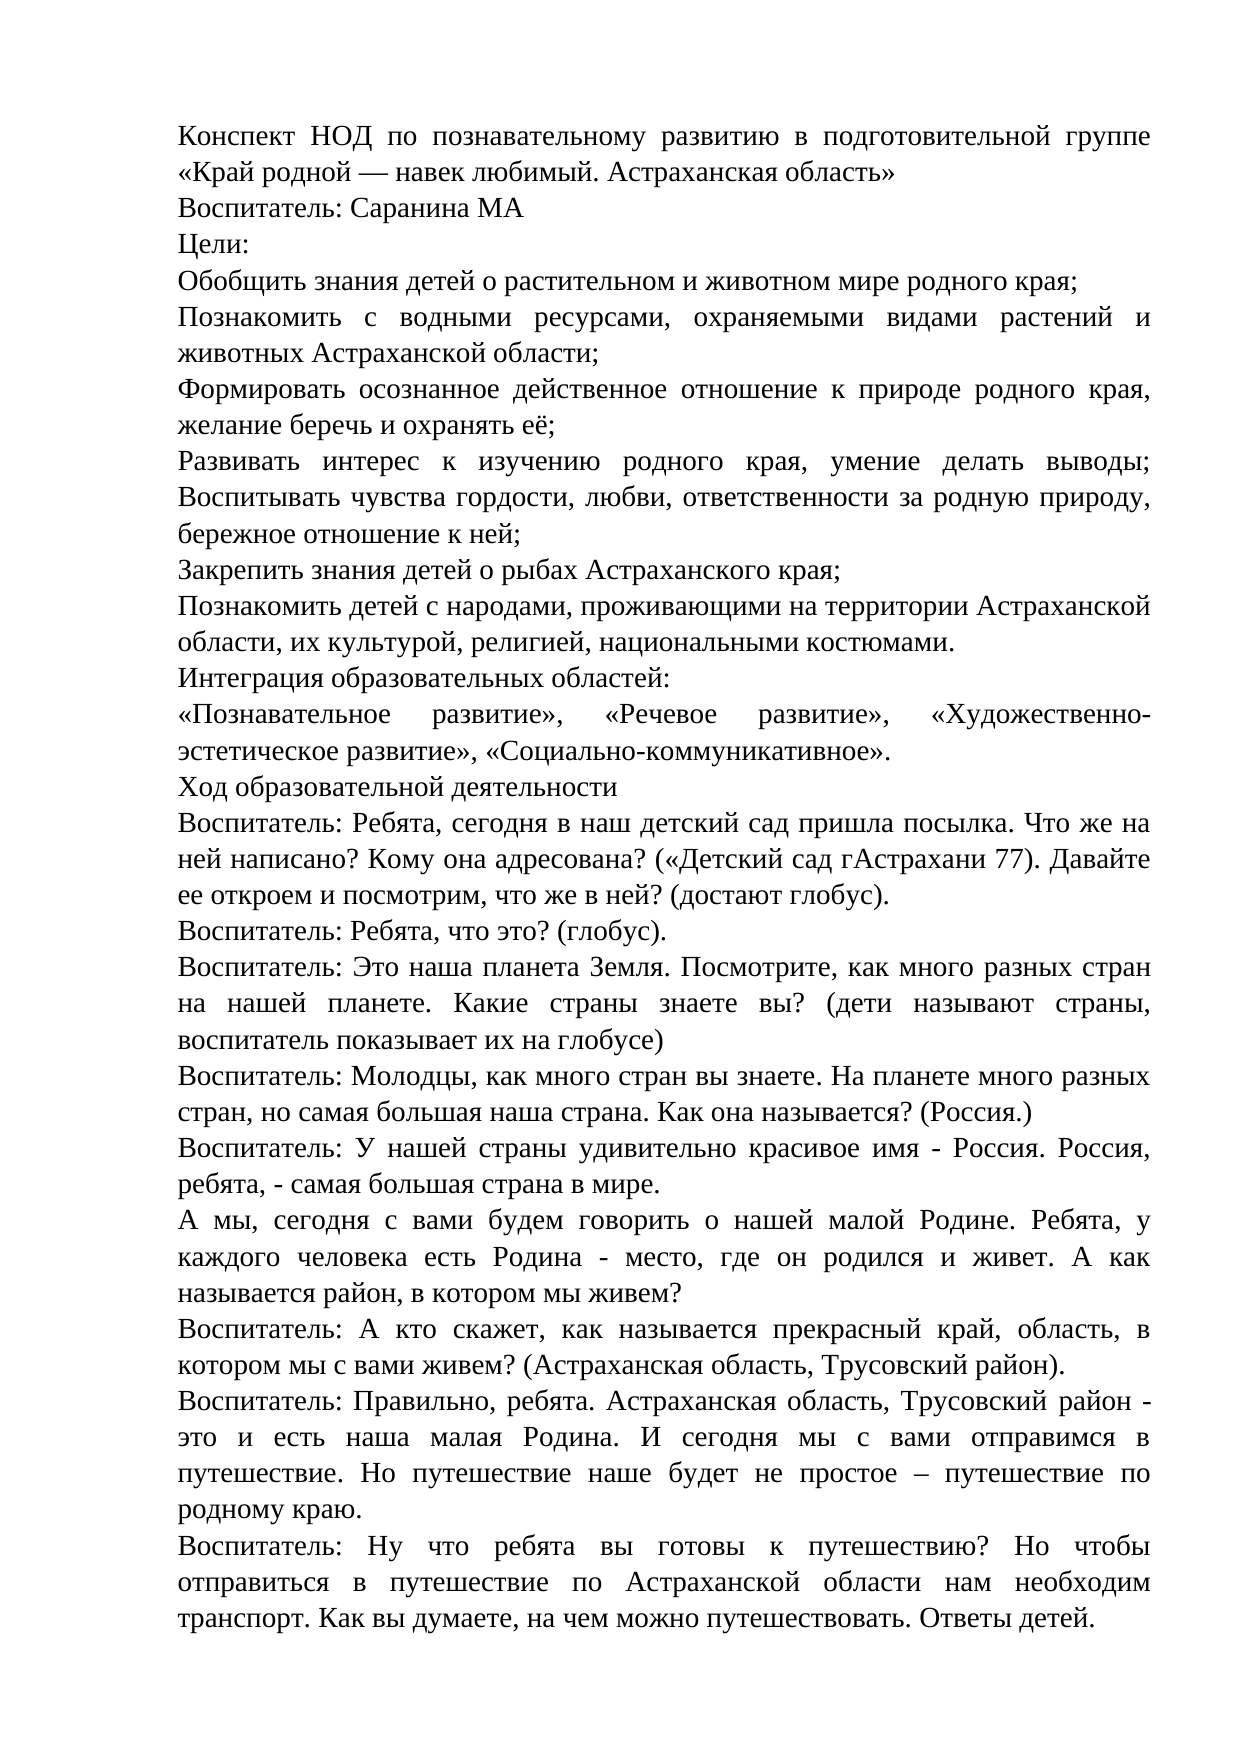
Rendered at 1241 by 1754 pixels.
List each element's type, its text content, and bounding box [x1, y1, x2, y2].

text Воспитатель: Это наша планета Земля. Посмотрите, как много разных стран на нашей планете. Какие страны знаете вы? (дети называют страны, воспитатель показывает их на глобусе) [177, 949, 1152, 1055]
text Воспитатель: А кто скажет, как называется прекрасный край, область, в котором мы с вами живем? (Астраханская область, Трусовский район). [177, 1311, 1152, 1381]
text Обобщить знания детей о растительном и животном мире родного края; [177, 263, 1152, 296]
text Формировать осознанное действенное отношение к природе родного края, желание беречь и охранять её; [177, 371, 1152, 441]
text Воспитатель: Саранина МА [177, 190, 1152, 224]
text А мы, сегодня с вами будем говорить о нашей малой Родине. Ребята, у каждого человека есть Родина - место, где он родился и живет. А как называется район, в котором мы живем? [177, 1202, 1152, 1308]
text Воспитатель: Ну что ребята вы готовы к путешествию? Но чтобы отправиться в путешествие по Астраханской области нам необходим транспорт. Как вы думаете, на чем можно путешествовать. Ответы детей. [177, 1528, 1152, 1634]
text Конспект НОД по познавательному развитию в подготовительной группе «Край родной — навек любимый. Астраханская область» [177, 118, 1152, 188]
text Воспитатель: У нашей страны удивительно красивое имя - Россия. Россия, ребята, - самая большая страна в мире. [177, 1130, 1152, 1200]
text «Познавательное развитие», «Речевое развитие», «Художественно-эстетическое развитие», «Социально-коммуникативное». [177, 696, 1152, 766]
text Познакомить с водными ресурсами, охраняемыми видами растений и животных Астраханской области; [177, 299, 1152, 368]
text Интеграция образовательных областей: [177, 660, 1152, 694]
text Воспитатель: Ребята, что это? (глобус). [177, 913, 1152, 947]
text Воспитатель: Правильно, ребята. Астраханская область, Трусовский район - это и есть наша малая Родина. И сегодня мы с вами отправимся в путешествие. Но путешествие наше будет не простое – путешествие по родному краю. [177, 1383, 1152, 1525]
text Цели: [177, 227, 1152, 260]
text Ход образовательной деятельности [177, 769, 1152, 802]
text Воспитатель: Молодцы, как много стран вы знаете. На планете много разных стран, но самая большая наша страна. Как она называется? (Россия.) [177, 1058, 1152, 1128]
text Познакомить детей с народами, проживающими на территории Астраханской области, их культурой, религией, национальными костюмами. [177, 588, 1152, 658]
text Воспитатель: Ребята, сегодня в наш детский сад пришла посылка. Что же на ней написано? Кому она адресована? («Детский сад гАстрахани 77). Давайте ее откроем и посмотрим, что же в ней? (достают глобус). [177, 805, 1152, 911]
text Развивать интерес к изучению родного края, умение делать выводы; Воспитывать чувства гордости, любви, ответственности за родную природу, бережное отношение к ней; [177, 443, 1152, 549]
text Закрепить знания детей о рыбах Астраханского края; [177, 552, 1152, 585]
